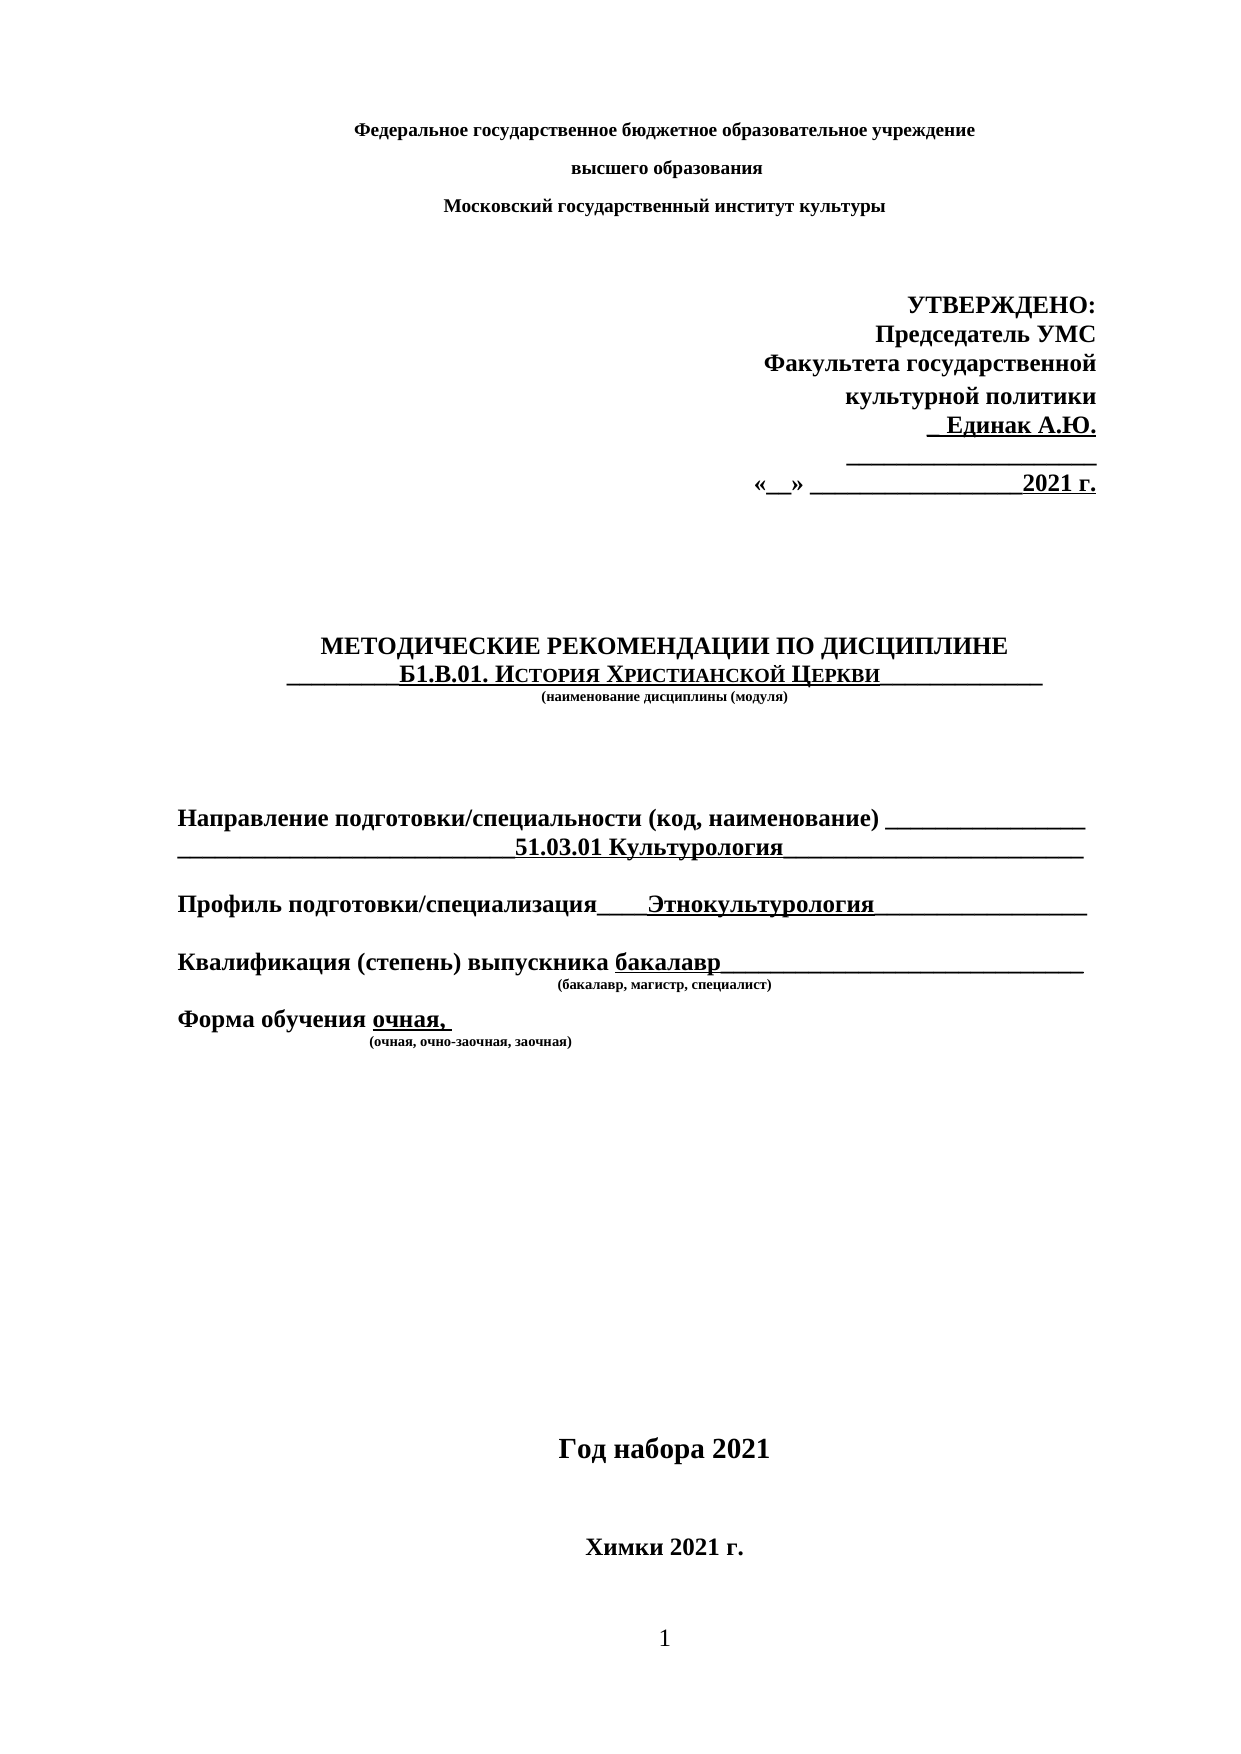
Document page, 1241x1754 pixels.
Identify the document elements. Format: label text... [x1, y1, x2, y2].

text Год набора 2021 [177, 1431, 1152, 1464]
text Квалификация (степень) выпускника бакалавр_____________________________ [177, 947, 1152, 976]
text высшего образования [177, 156, 1152, 195]
text Московский государственный институт культуры [177, 195, 1152, 233]
text Направление подготовки/специальности (код, наименование) ________________ [177, 803, 1152, 832]
text (бакалавр, магистр, специалист) [177, 976, 1152, 1004]
text Федеральное государственное бюджетное образовательное учреждение [177, 118, 1152, 156]
text МЕТОДИЧЕСКИЕ РЕКОМЕНДАЦИИ ПО ДИСЦИПЛИНЕ [177, 631, 1152, 659]
text Профиль подготовки/специализация____Этнокультурология_________________ [177, 889, 1152, 918]
text (очная, очно-заочная, заочная) [177, 1033, 1152, 1062]
text Форма обучения очная, [177, 1004, 1152, 1033]
table_header УТВЕРЖДЕНО: Председатель УМС Факультета государственной культурной политики _ Единак А.Ю. ____________________ «__» _________________2021 г. [665, 291, 1107, 497]
text Химки 2021 г. [162, 1532, 1152, 1560]
text ___________________________51.03.01 Культурология________________________ [177, 832, 1152, 861]
text _________Б1.В.01. История Христианской Церкви_____________ (наименование дисциплины (модуля) [177, 659, 1152, 717]
